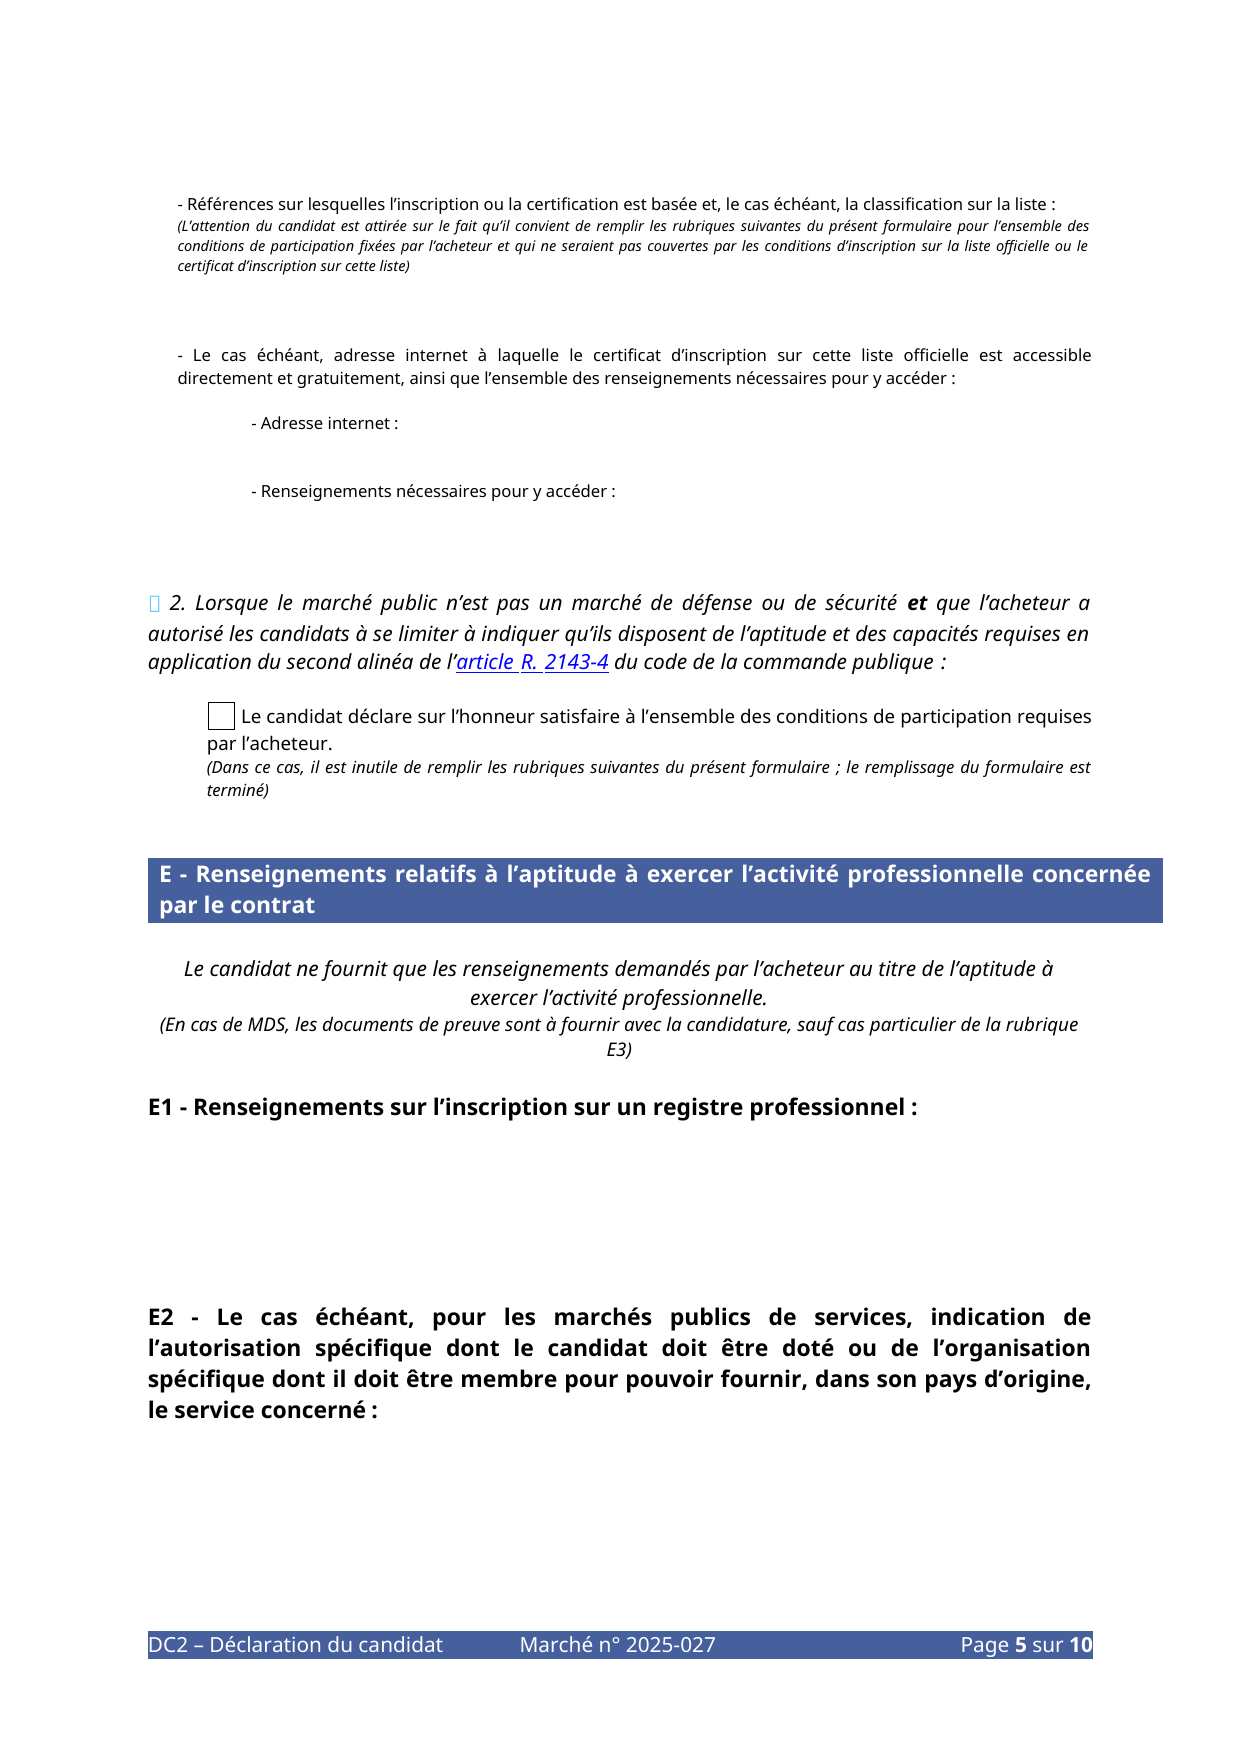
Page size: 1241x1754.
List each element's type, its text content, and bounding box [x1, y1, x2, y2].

text - Adresse internet : [251, 412, 1093, 434]
text E2 - Le cas échéant, pour les marchés publics de services, indication de l’autorisation spécifique dont le candidat doit être doté ou de l’organisation spécifique dont il doit être membre pour pouvoir fournir, dans son pays d’origine, le service concerné : [148, 1301, 1093, 1426]
text (En cas de MDS, les documents de preuve sont à fournir avec la candidature, sauf cas particulier de la rubrique E3) [148, 1011, 1093, 1062]
text - Références sur lesquelles l’inscription ou la certification est basée et, le cas échéant, la classification sur la liste : [177, 193, 1093, 216]
text - Le cas échéant, adresse internet à laquelle le certificat d’inscription sur cette liste officielle est accessible directement et gratuitement, ainsi que l’ensemble des renseignements nécessaires pour y accéder : [177, 343, 1093, 389]
text E1 - Renseignements sur l’inscription sur un registre professionnel : [148, 1091, 1093, 1122]
text (L’attention du candidat est attirée sur le fait qu’il convient de remplir les rubriques suivantes du présent formulaire pour l’ensemble des conditions de participation fixées par l’acheteur et qui ne seraient pas couvertes par les conditions d’inscription sur la liste officielle ou le certificat d’inscription sur cette liste) [177, 216, 1093, 275]
text  2. Lorsque le marché public n’est pas un marché de défense ou de sécurité et que l’acheteur a autorisé les candidats à se limiter à indiquer qu’ils disposent de l’aptitude et des capacités requises en application du second alinéa de l’article R. 2143-4 du code de la commande publique : [148, 586, 1093, 676]
text (Dans ce cas, il est inutile de remplir les rubriques suivantes du présent formulaire ; le remplissage du formulaire est terminé) [207, 755, 1093, 801]
text Le candidat déclare sur l’honneur satisfaire à l’ensemble des conditions de participation requises par l’acheteur. [207, 701, 1093, 755]
text Le candidat ne fournit que les renseignements demandés par l’acheteur au titre de l’aptitude à exercer l’activité professionnelle. [148, 954, 1093, 1011]
text - Renseignements nécessaires pour y accéder : [251, 480, 1093, 502]
table_header E - Renseignements relatifs à l’aptitude à exercer l’activité professionnelle concernée par le contrat [148, 858, 1163, 923]
